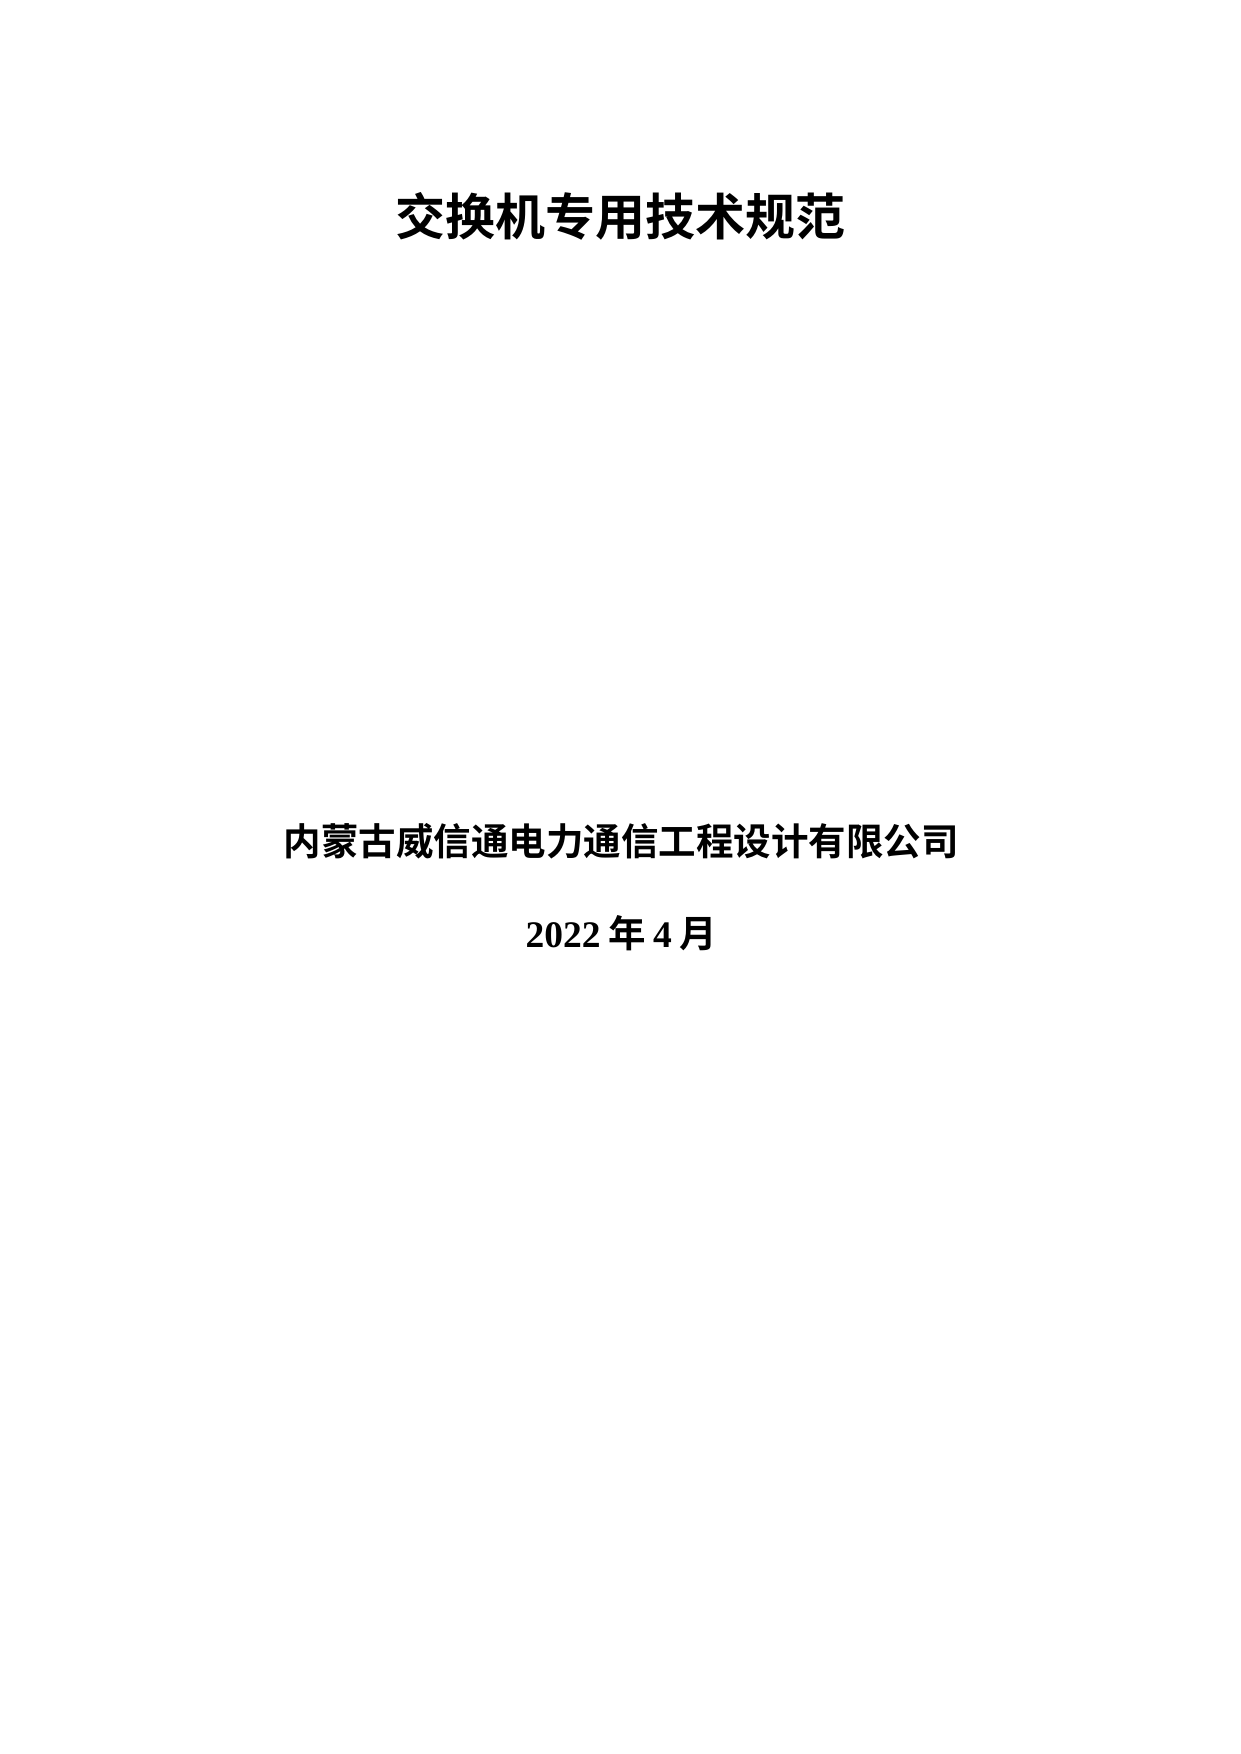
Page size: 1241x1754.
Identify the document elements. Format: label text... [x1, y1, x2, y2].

text 2022年4月 [148, 899, 1092, 964]
text 交换机专用技术规范 [148, 165, 1092, 262]
text 内蒙古威信通电力通信工程设计有限公司 [148, 807, 1092, 872]
